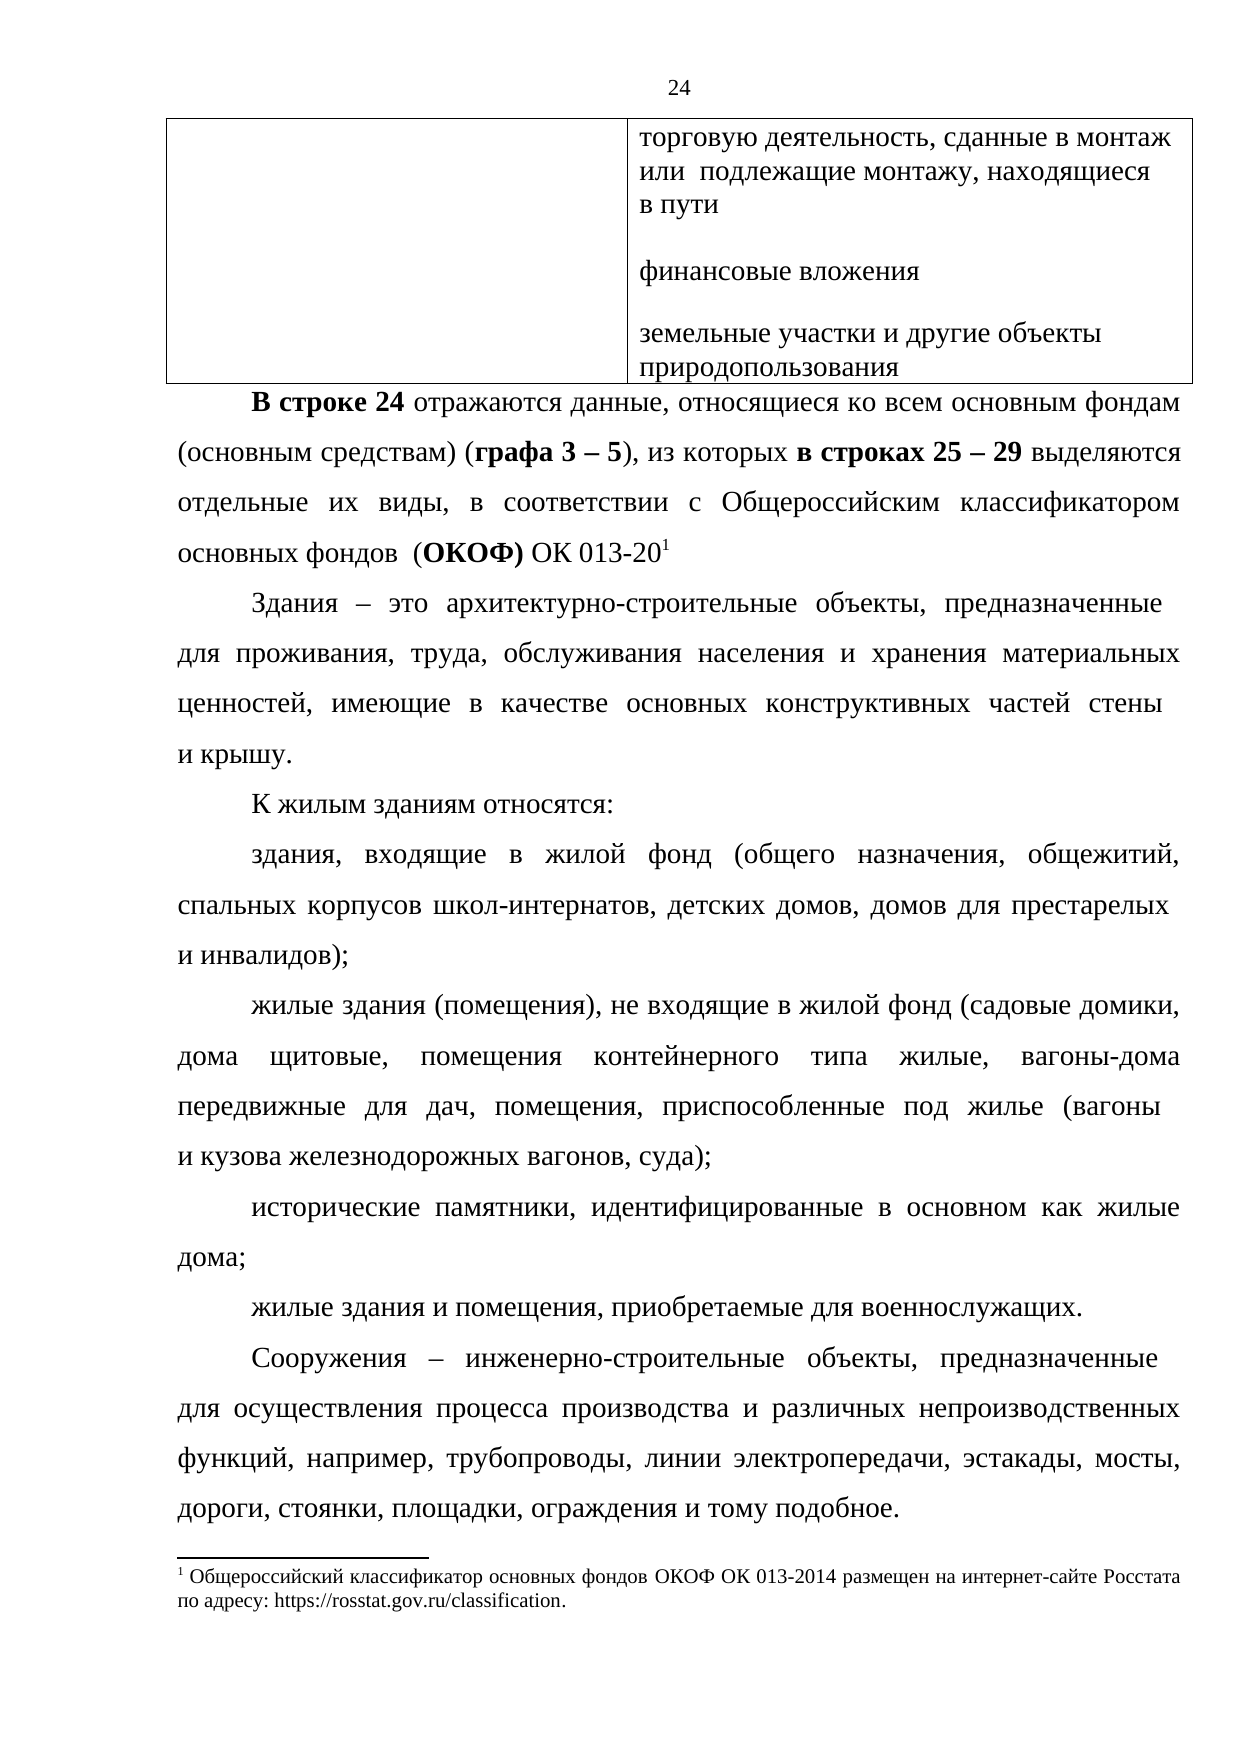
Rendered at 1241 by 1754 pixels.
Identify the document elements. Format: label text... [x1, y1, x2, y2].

text жилые здания и помещения, приобретаемые для военнослужащих. [177, 1289, 1181, 1323]
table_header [167, 119, 627, 383]
text В строке 24 отражаются данные, относящиеся ко всем основным фондам (основным средствам) (графа 3 – 5), из которых в строках 25 – 29 выделяются отдельные их виды, в соответствии с Общероссийским классификатором основных фондов (ОКОФ) ОК 013-20 [177, 384, 1181, 568]
text К жилым зданиям относятся: [177, 786, 1181, 820]
text жилые здания (помещения), не входящие в жилой фонд (садовые домики, дома щитовые, помещения контейнерного типа жилые, вагоны-дома передвижные для дач, помещения, приспособленные под жилье (вагоны и кузова железнодорожных вагонов, суда); [177, 987, 1181, 1172]
text Здания – это архитектурно-строительные объекты, предназначенные для проживания, труда, обслуживания населения и хранения материальных ценностей, имеющие в качестве основных конструктивных частей стены и крышу. [177, 585, 1181, 769]
text здания, входящие в жилой фонд (общего назначения, общежитий, спальных корпусов школ-интернатов, детских домов, домов для престарелых и инвалидов); [177, 837, 1181, 971]
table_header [628, 119, 1192, 383]
text исторические памятники, идентифицированные в основном как жилые дома; [177, 1189, 1181, 1273]
text Сооружения – инженерно-строительные объекты, предназначенные для осуществления процесса производства и различных непроизводственных функций, например, трубопроводы, линии электропередачи, эстакады, мосты, дороги, стоянки, площадки, ограждения и тому подобное. [177, 1340, 1181, 1524]
